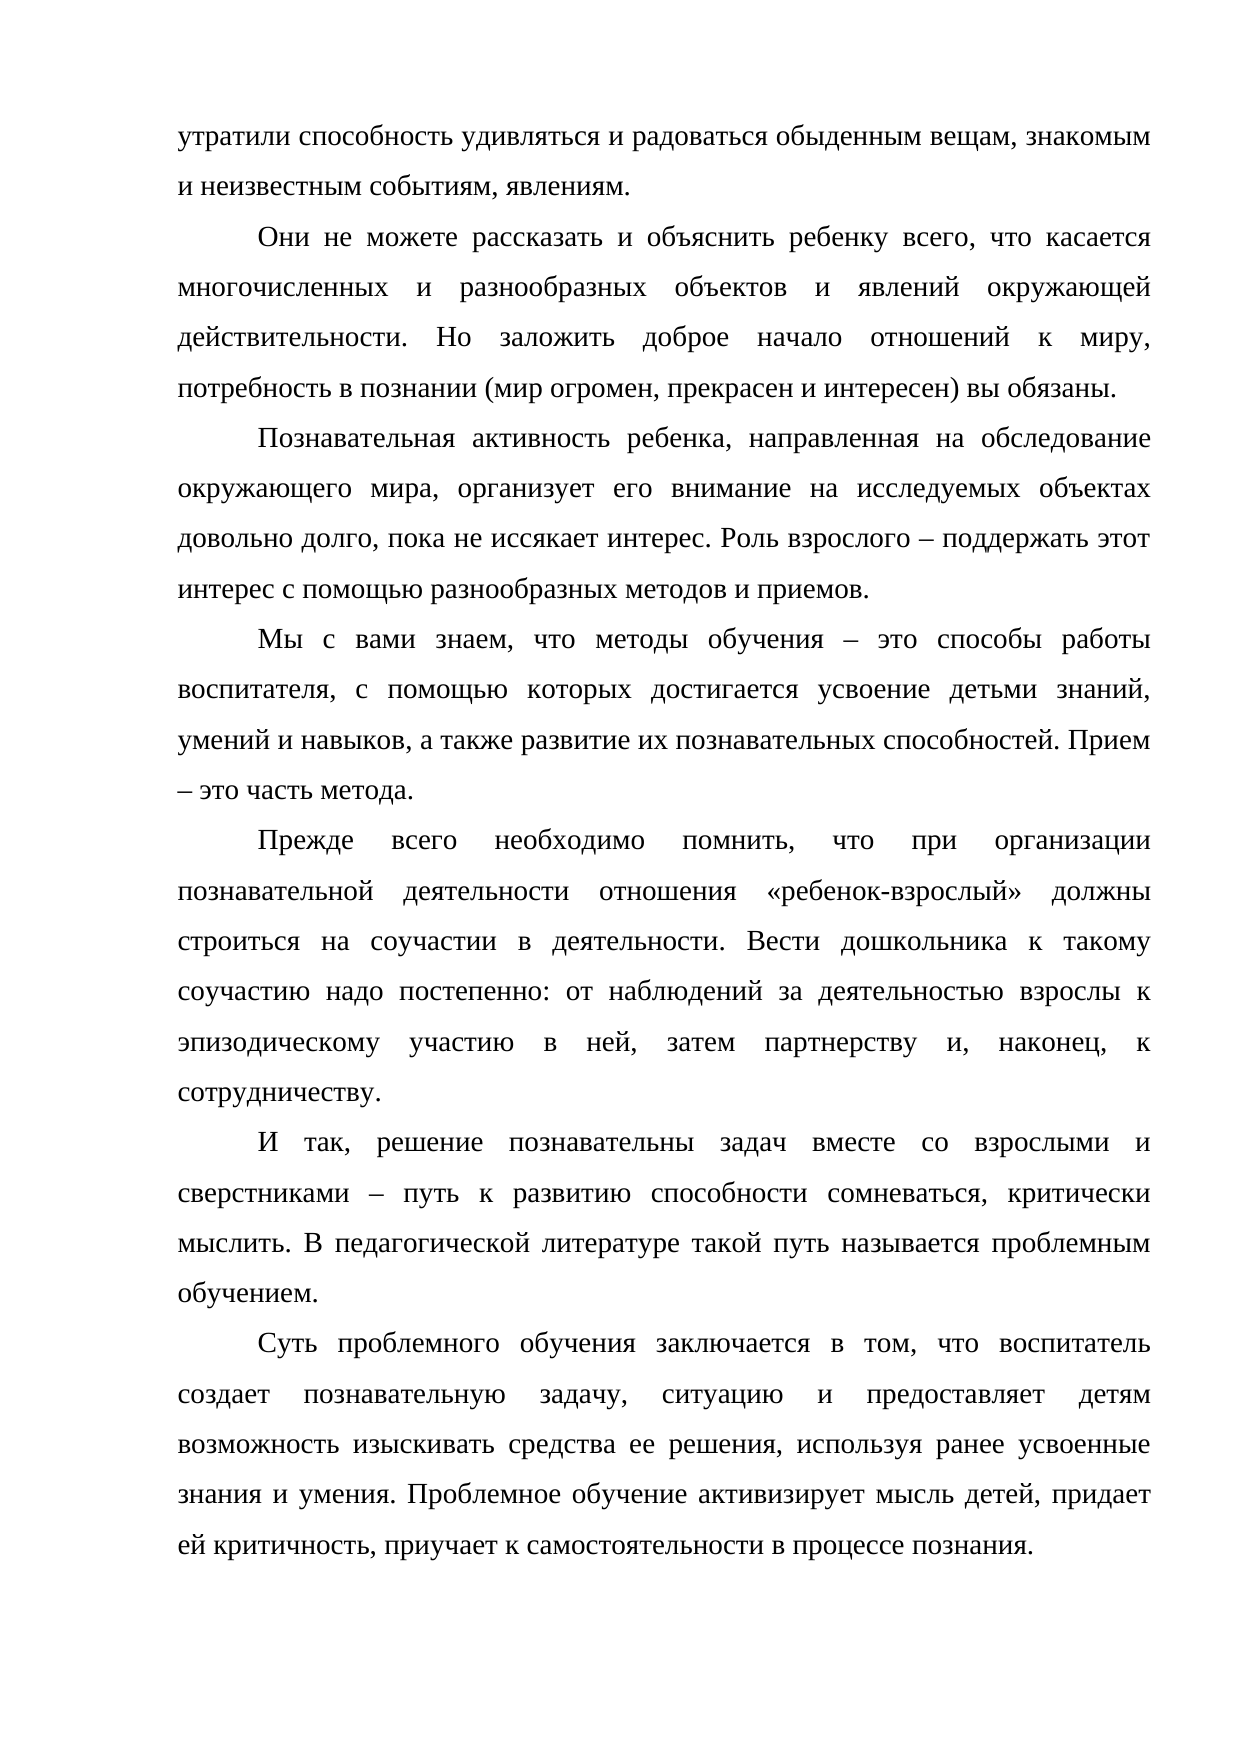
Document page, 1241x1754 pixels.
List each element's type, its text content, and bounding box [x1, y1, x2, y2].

text Они не можете рассказать и объяснить ребенку всего, что касается многочисленных и разнообразных объектов и явлений окружающей действительности. Но заложить доброе начало отношений к миру, потребность в познании (мир огромен, прекрасен и интересен) вы обязаны. [177, 219, 1152, 403]
text Мы с вами знаем, что методы обучения – это способы работы воспитателя, с помощью которых достигается усвоение детьми знаний, умений и навыков, а также развитие их познавательных способностей. Прием – это часть метода. [177, 621, 1152, 806]
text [177, 118, 1152, 202]
text Познавательная активность ребенка, направленная на обследование окружающего мира, организует его внимание на исследуемых объектах довольно долго, пока не иссякает интерес. Роль взрослого – поддержать этот интерес с помощью разнообразных методов и приемов. [177, 420, 1152, 604]
text Суть проблемного обучения заключается в том, что воспитатель создает познавательную задачу, ситуацию и предоставляет детям возможность изыскивать средства ее решения, используя ранее усвоенные знания и умения. Проблемное обучение активизирует мысль детей, придает ей критичность, приучает к самостоятельности в процессе познания. [177, 1326, 1152, 1560]
text Прежде всего необходимо помнить, что при организации познавательной деятельности отношения «ребенок-взрослый» должны строиться на соучастии в деятельности. Вести дошкольника к такому соучастию надо постепенно: от наблюдений за деятельностью взрослы к эпизодическому участию в ней, затем партнерству и, наконец, к сотрудничеству. [177, 822, 1152, 1108]
text И так, решение познавательны задач вместе со взрослыми и сверстниками – путь к развитию способности сомневаться, критически мыслить. В педагогической литературе такой путь называется проблемным обучением. [177, 1124, 1152, 1309]
